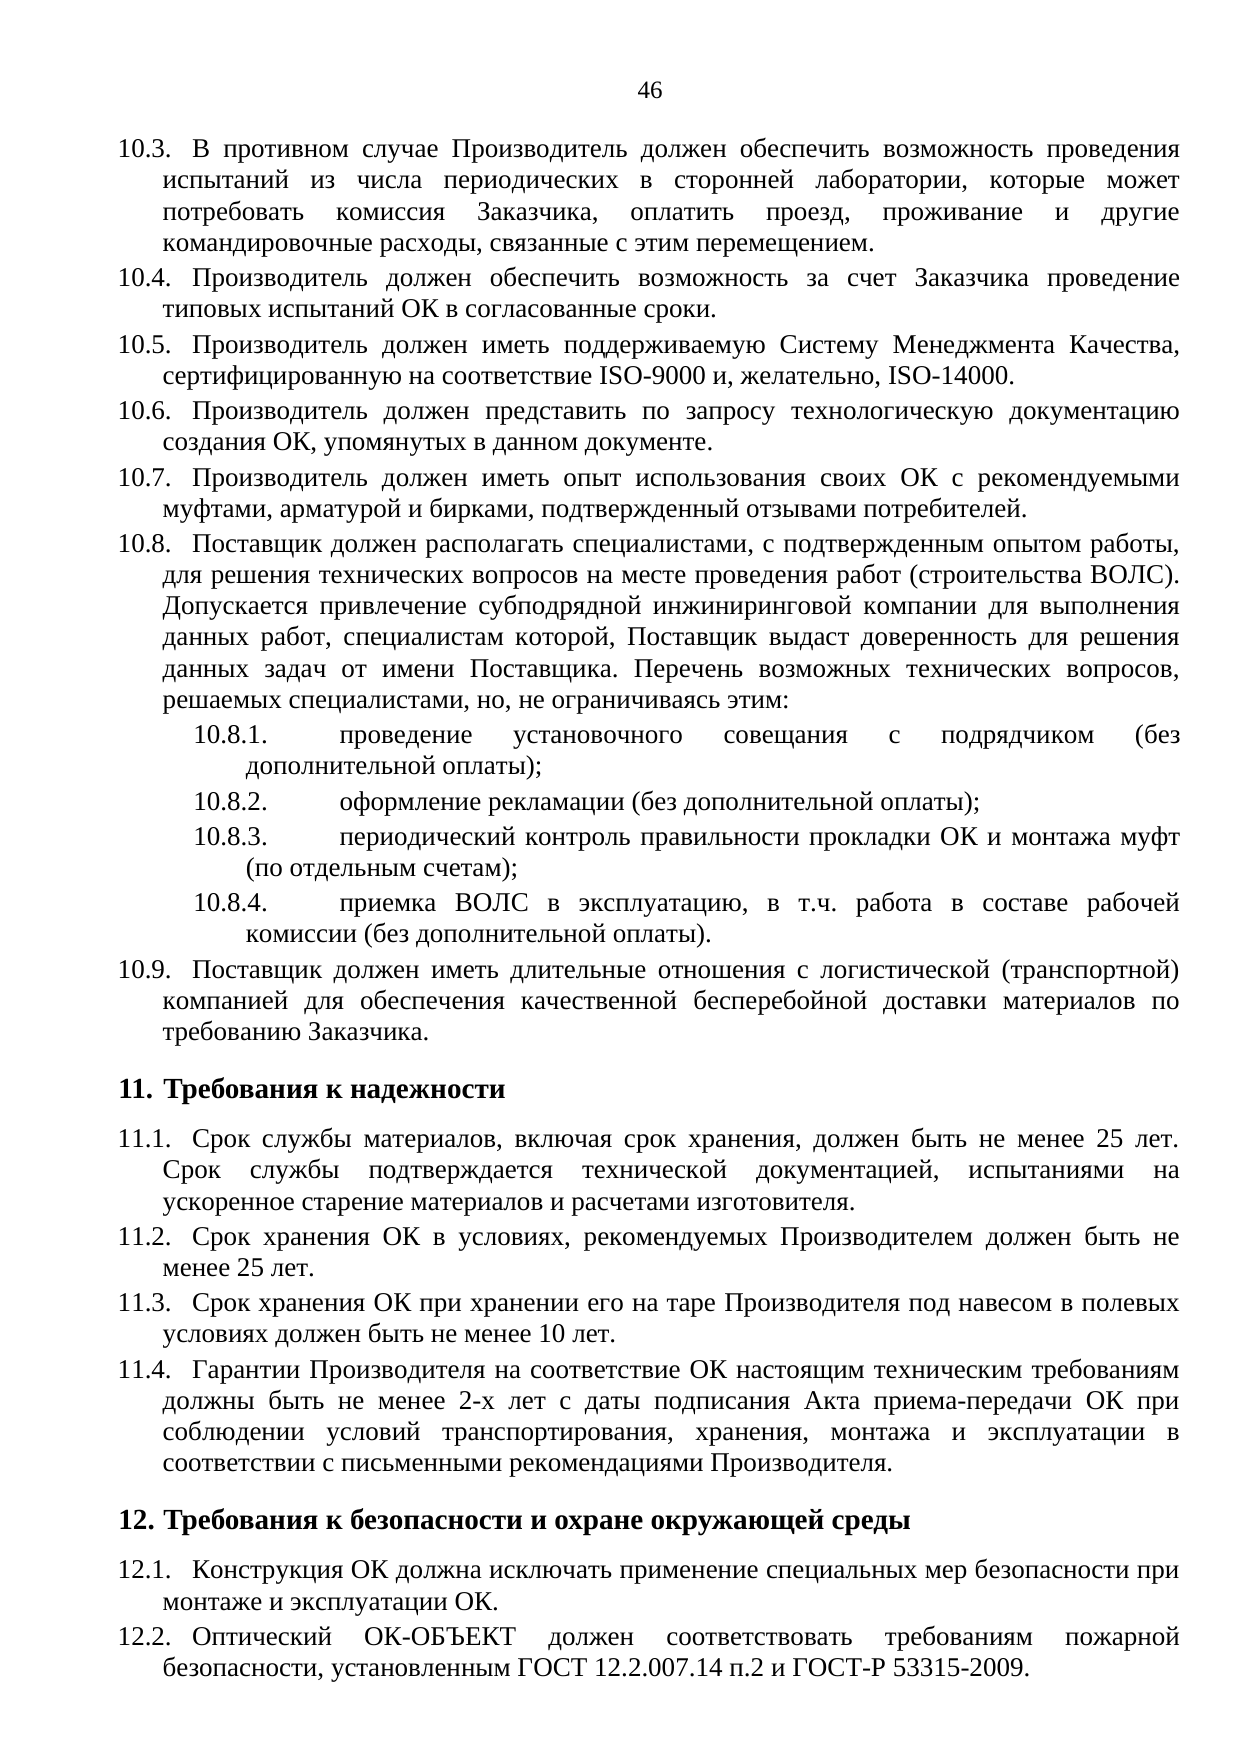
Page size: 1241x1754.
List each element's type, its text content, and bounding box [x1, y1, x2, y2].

list Требования к безопасности и охране окружающей среды [118, 1502, 1181, 1536]
list Срок хранения ОК в условиях, рекомендуемых Производителем должен быть не менее 25 лет. [117, 1220, 1181, 1282]
list Конструкция ОК должна исключать применение специальных мер безопасности при монтаже и эксплуатации ОК. [117, 1553, 1181, 1616]
list В противном случае Производитель должен обеспечить возможность проведения испытаний из числа периодических в сторонней лаборатории, которые может потребовать комиссия Заказчика, оплатить проезд, проживание и другие командировочные расходы, связанные с этим перемещением. [117, 132, 1181, 257]
list Поставщик должен иметь длительные отношения с логистической (транспортной) компанией для обеспечения качественной бесперебойной доставки материалов по требованию Заказчика. [117, 953, 1181, 1046]
list Требования к надежности [118, 1071, 1181, 1105]
list Гарантии Производителя на соответствие ОК настоящим техническим требованиям должны быть не менее 2-х лет с даты подписания Акта приема-передачи ОК при соблюдении условий транспортирования, хранения, монтажа и эксплуатации в соответствии с письменными рекомендациями Производителя. [117, 1353, 1181, 1477]
list Оптический ОК-ОБЪЕКТ должен соответствовать требованиям пожарной безопасности, установленным ГОСТ 12.2.007.14 п.2 и ГОСТ-Р 53315-2009. [117, 1620, 1181, 1682]
list проведение установочного совещания с подрядчиком (без дополнительной оплаты); [193, 718, 1181, 780]
list Поставщик должен располагать специалистами, с подтвержденным опытом работы, для решения технических вопросов на месте проведения работ (строительства ВОЛС). Допускается привлечение субподрядной инжиниринговой компании для выполнения данных работ, специалистам которой, Поставщик выдаст доверенность для решения данных задач от имени Поставщика. Перечень возможных технических вопросов, решаемых специалистами, но, не ограничиваясь этим: [117, 527, 1181, 714]
list Производитель должен обеспечить возможность за счет Заказчика проведение типовых испытаний ОК в согласованные сроки. [117, 261, 1181, 323]
list Производитель должен иметь поддерживаемую Систему Менеджмента Качества, сертифицированную на соответствие ISO-9000 и, желательно, ISO-14000. [117, 328, 1181, 390]
list приемка ВОЛС в эксплуатацию, в т.ч. работа в составе рабочей комиссии (без дополнительной оплаты). [193, 886, 1181, 949]
list оформление рекламации (без дополнительной оплаты); [193, 784, 1181, 816]
list периодический контроль правильности прокладки ОК и монтажа муфт (по отдельным счетам); [193, 820, 1181, 882]
list Производитель должен представить по запросу технологическую документацию создания ОК, упомянутых в данном документе. [117, 394, 1181, 456]
list Срок хранения ОК при хранении его на таре Производителя под навесом в полевых условиях должен быть не менее 10 лет. [117, 1286, 1181, 1349]
list Срок службы материалов, включая срок хранения, должен быть не менее 25 лет. Срок службы подтверждается технической документацией, испытаниями на ускоренное старение материалов и расчетами изготовителя. [117, 1122, 1181, 1216]
list Производитель должен иметь опыт использования своих ОК с рекомендуемыми муфтами, арматурой и бирками, подтвержденный отзывами потребителей. [117, 461, 1181, 523]
